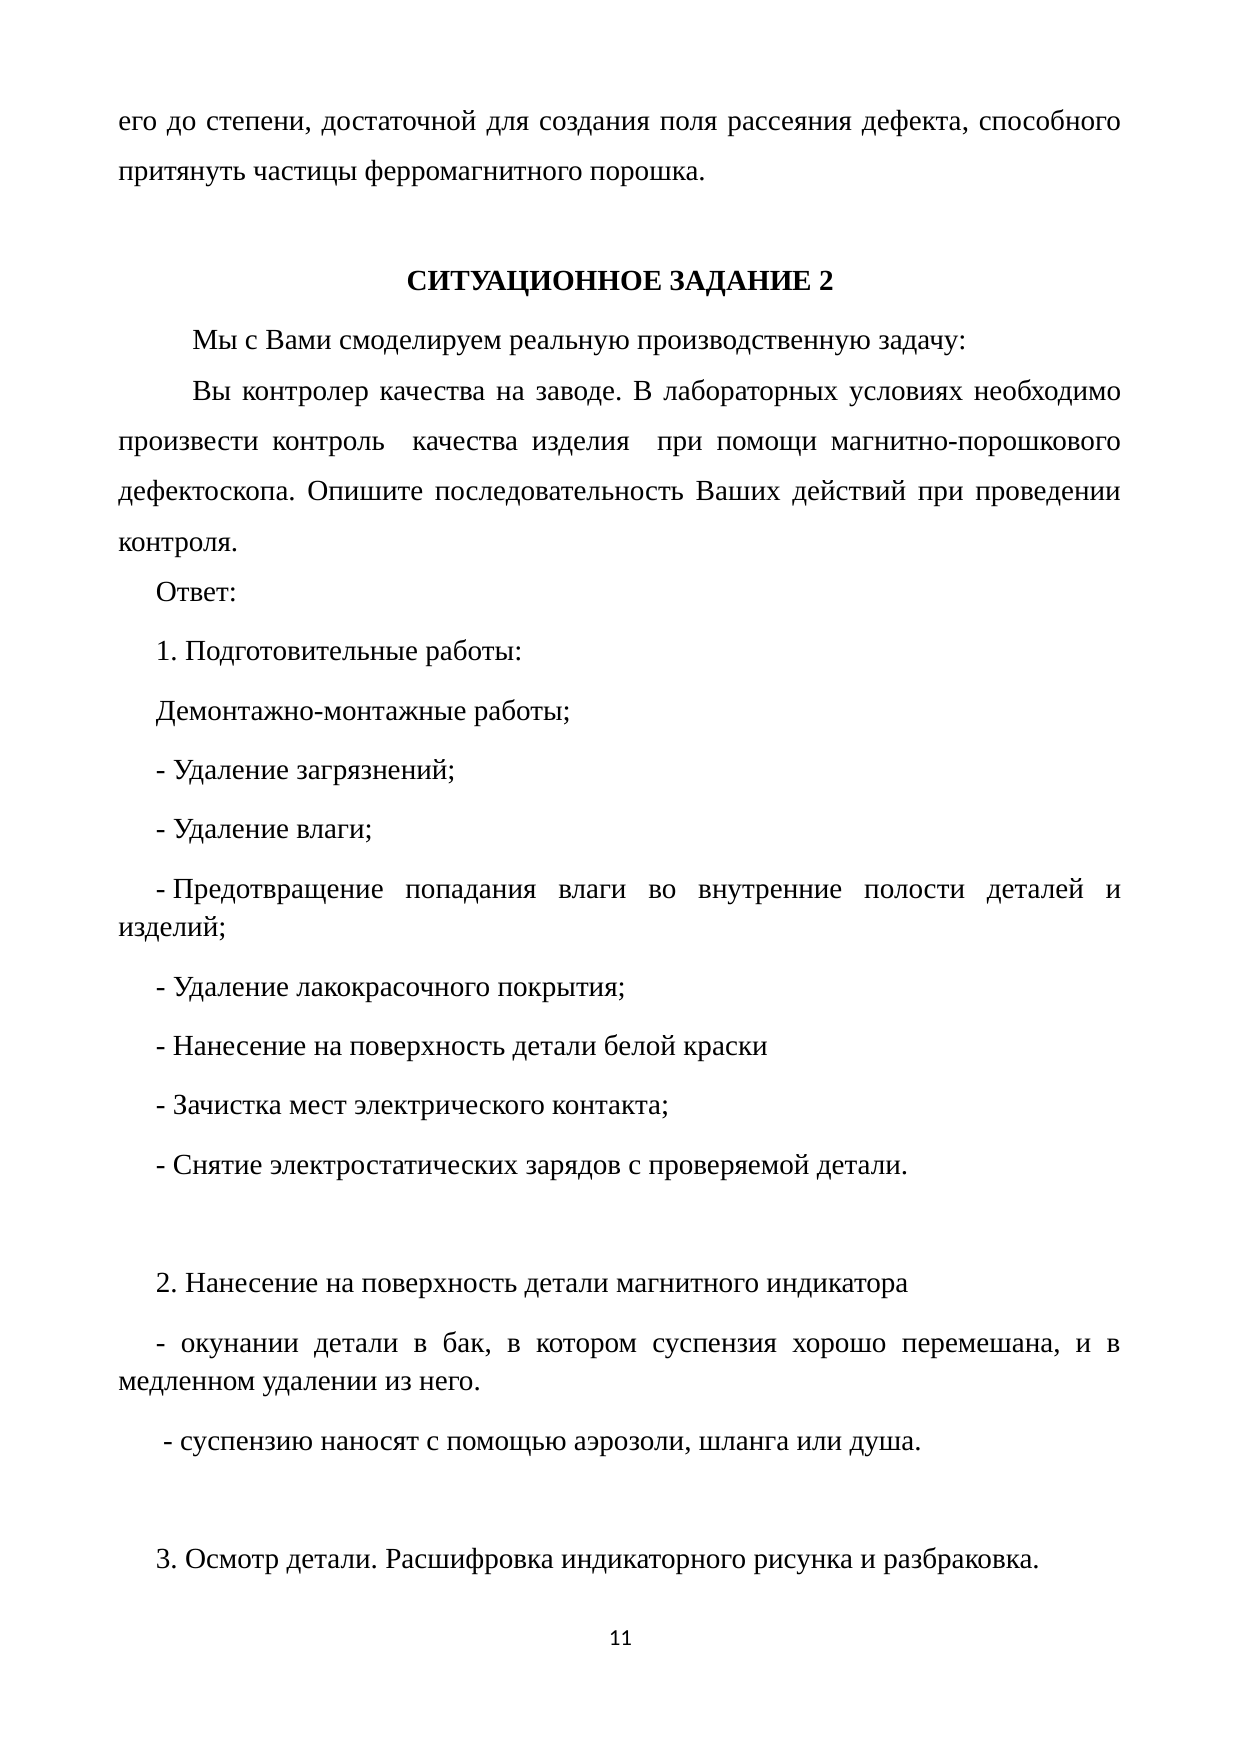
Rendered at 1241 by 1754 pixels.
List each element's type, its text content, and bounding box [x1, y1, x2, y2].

text Мы с Вами смоделируем реальную производственную задачу: [118, 322, 1122, 356]
text - Нанесение на поверхность детали белой краски [118, 1028, 1122, 1062]
text 1. Подготовительные работы: [118, 633, 1122, 667]
text - Снятие электростатических зарядов с проверяемой детали. [118, 1147, 1122, 1180]
text 3. Осмотр детали. Расшифровка индикаторного рисунка и разбраковка. [118, 1542, 1122, 1575]
text - Предотвращение попадания влаги во внутренние полости деталей и изделий; [118, 871, 1122, 943]
text - суспензию наносят с помощью аэрозоли, шланга или душа. [118, 1423, 1122, 1456]
text - Удаление лакокрасочного покрытия; [118, 969, 1122, 1002]
text - окунании детали в бак, в котором суспензия хорошо перемешана, и в медленном удалении из него. [118, 1325, 1122, 1397]
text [118, 103, 1122, 187]
text Ситуационное задание 2 [118, 263, 1122, 297]
text Вы контролер качества на заводе. В лабораторных условиях необходимо произвести контроль качества изделия при помощи магнитно-порошкового дефектоскопа. Опишите последовательность Ваших действий при проведении контроля. [118, 373, 1122, 557]
text - Удаление влаги; [118, 811, 1122, 845]
text 2. Нанесение на поверхность детали магнитного индикатора [118, 1266, 1122, 1299]
text - Зачистка мест электрического контакта; [118, 1087, 1122, 1121]
text - Удаление загрязнений; [118, 752, 1122, 786]
text Ответ: [118, 574, 1122, 607]
text Демонтажно-монтажные работы; [118, 693, 1122, 726]
